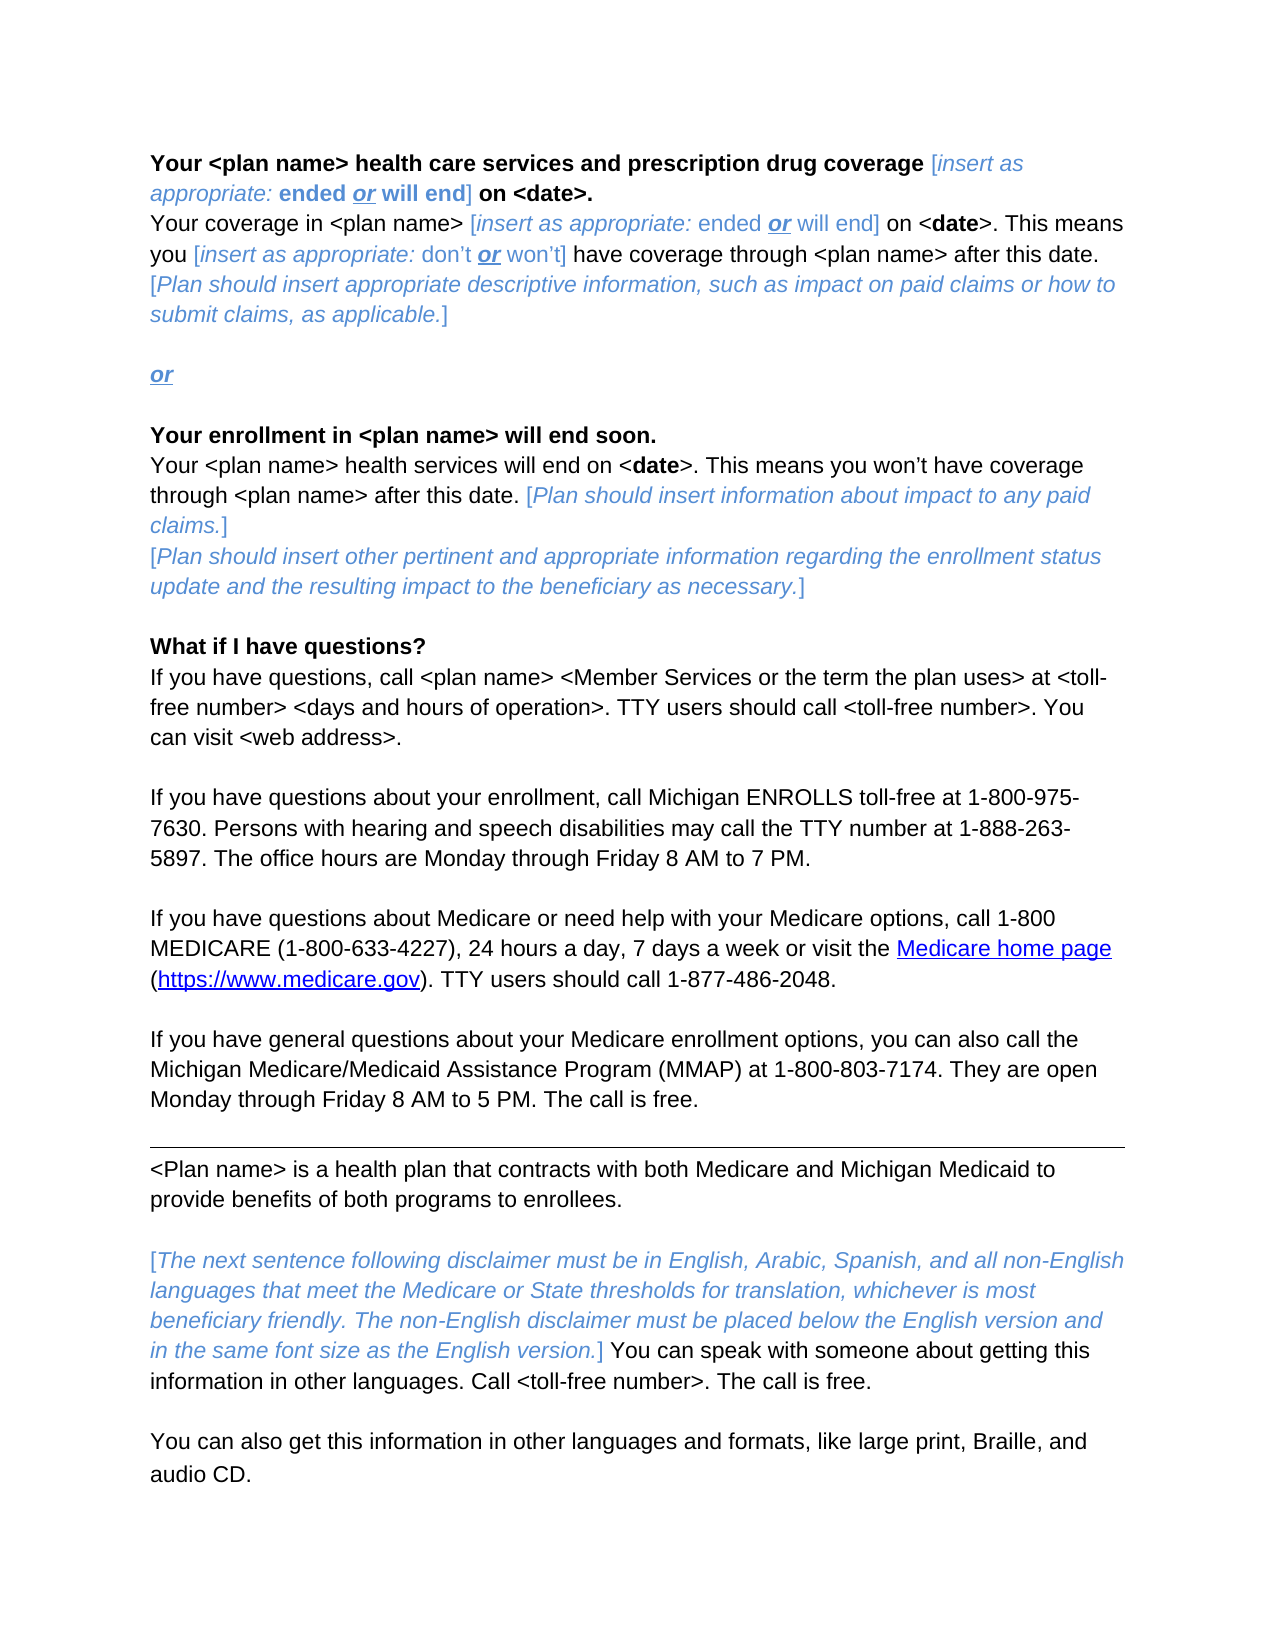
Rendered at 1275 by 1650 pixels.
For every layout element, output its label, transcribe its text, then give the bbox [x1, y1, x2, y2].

text If you have questions about Medicare or need help with your Medicare options, call 1-800 MEDICARE (1-800-633-4227), 24 hours a day, 7 days a week or visit the Medicare home page (https://www.medicare.gov). TTY users should call 1-877-486-2048. [150, 905, 1125, 992]
text If you have questions, call <plan name> <Member Services or the term the plan uses> at <toll-free number> <days and hours of operation>. TTY users should call <toll-free number>. You can visit <web address>. [150, 663, 1125, 750]
text Your enrollment in <plan name> will end soon. [150, 422, 1125, 448]
text [The next sentence following disclaimer must be in English, Arabic, Spanish, and all non-English languages that meet the Medicare or State thresholds for translation, whichever is most beneficiary friendly. The non-English disclaimer must be placed below the English version and in the same font size as the English version.] You can speak with someone about getting this information in other languages. Call <toll-free number>. The call is free. [150, 1247, 1125, 1394]
text or [150, 361, 1125, 388]
text [Plan should insert other pertinent and appropriate information regarding the enrollment status update and the resulting impact to the beneficiary as necessary.] [150, 543, 1125, 599]
text Your <plan name> health care services and prescription drug coverage [insert as appropriate: ended or will end] on <date>. [150, 150, 1125, 207]
text You can also get this information in other languages and formats, like large print, Braille, and audio CD. [150, 1428, 1125, 1487]
text Your <plan name> health services will end on <date>. This means you won’t have coverage through <plan name> after this date. [Plan should insert information about impact to any paid claims.] [150, 452, 1125, 539]
text If you have questions about your enrollment, call Michigan ENROLLS toll-free at 1-800-975-7630. Persons with hearing and speech disabilities may call the TTY number at 1-888-263-5897. The office hours are Monday through Friday 8 AM to 7 PM. [150, 784, 1125, 871]
text What if I have questions? [150, 633, 1125, 660]
text <Plan name> is a health plan that contracts with both Medicare and Michigan Medicaid to provide benefits of both programs to enrollees. [150, 1148, 1125, 1213]
text Your coverage in <plan name> [insert as appropriate: ended or will end] on <date>. This means you [insert as appropriate: don’t or won’t] have coverage through <plan name> after this date. [Plan should insert appropriate descriptive information, such as impact on paid claims or how to submit claims, as applicable.] [150, 210, 1125, 327]
text If you have general questions about your Medicare enrollment options, you can also call the Michigan Medicare/Medicaid Assistance Program (MMAP) at 1-800-803-7174. They are open Monday through Friday 8 AM to 5 PM. The call is free. [150, 1026, 1125, 1113]
